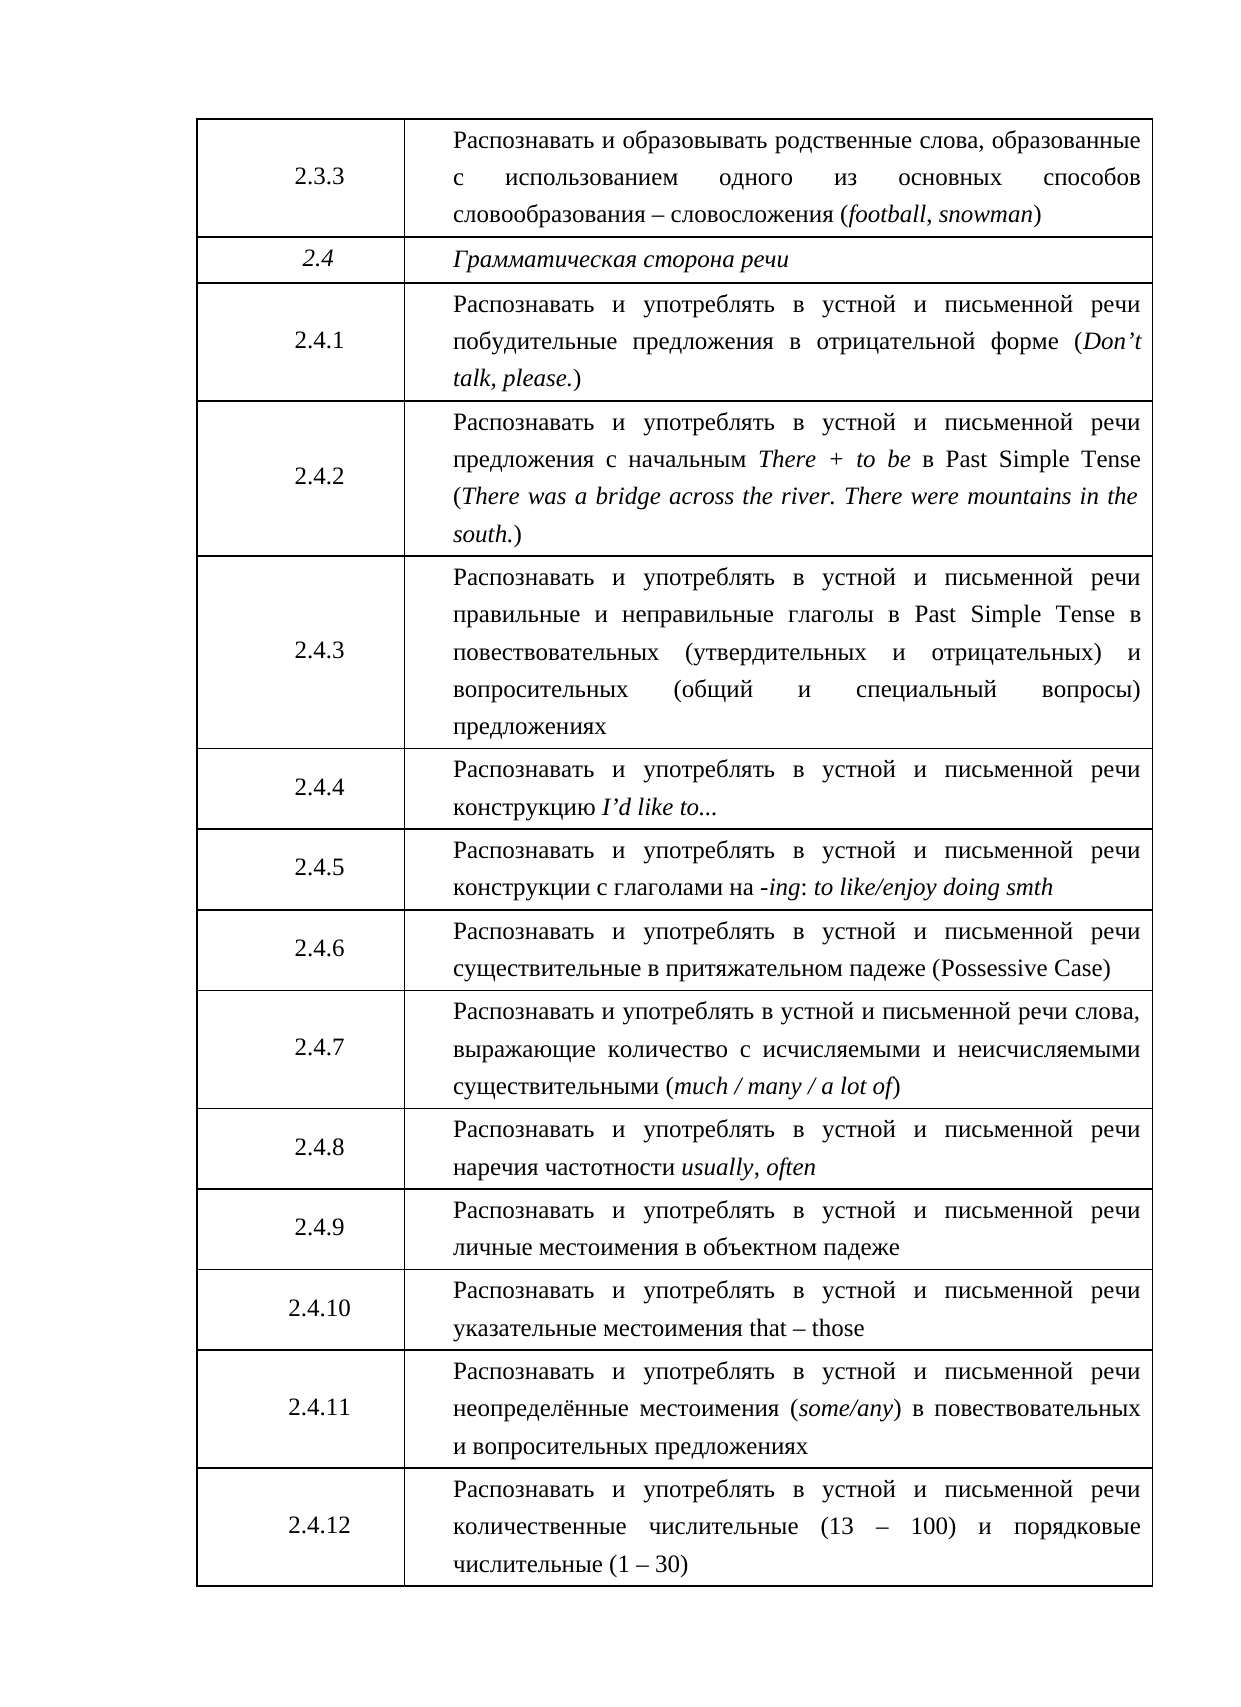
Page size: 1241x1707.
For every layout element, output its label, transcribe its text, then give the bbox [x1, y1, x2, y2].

table_cell 2.4.6 [198, 911, 404, 989]
table_cell Распознавать и употреблять в устной и письменной речи указательные местоимения that – those [405, 1270, 1152, 1349]
table_cell Распознавать и употреблять в устной и письменной речи предложения с начальным There + to be в Past Simple Tense (There was a bridge across the river. There were mountains in the south.) [405, 402, 1152, 555]
table_cell 2.4.9 [198, 1190, 404, 1269]
table_cell 2.4.3 [198, 557, 404, 748]
table_cell Распознавать и употреблять в устной и письменной речи существительные в притяжательном падеже (Possessive Case) [405, 911, 1152, 989]
table_cell Распознавать и употреблять в устной и письменной речи наречия частотности usually, often [405, 1109, 1152, 1188]
table_cell Распознавать и употреблять в устной и письменной речи неопределённые местоимения (some/any) в повествовательных и вопросительных предложениях [405, 1351, 1152, 1467]
table_cell 2.3.3 [198, 120, 404, 236]
table_cell Распознавать и употреблять в устной и письменной речи количественные числительные (13 – 100) и порядковые числительные (1 – 30) [405, 1469, 1152, 1585]
table_cell Распознавать и употреблять в устной и письменной речи личные местоимения в объектном падеже [405, 1190, 1152, 1269]
table_cell 2.4.10 [198, 1270, 404, 1349]
table_cell Распознавать и образовывать родственные слова, образованные с использованием одного из основных способов словообразования – словосложения (football, snowman) [405, 120, 1152, 236]
table_cell 2.4.8 [198, 1109, 404, 1188]
table_cell Распознавать и употреблять в устной и письменной речи конструкции с глаголами на -ing: to like/enjoy doing smth [405, 830, 1152, 909]
table_cell 2.4.1 [198, 284, 404, 400]
table_cell 2.4.4 [198, 749, 404, 828]
table_cell 2.4.11 [198, 1351, 404, 1467]
table_cell Распознавать и употреблять в устной и письменной речи побудительные предложения в отрицательной форме (Don’t talk, please.) [405, 284, 1152, 400]
table_cell Распознавать и употреблять в устной и письменной речи слова, выражающие количество с исчисляемыми и неисчисляемыми существительными (much / many / a lot of) [405, 991, 1152, 1107]
table_cell 2.4.5 [198, 830, 404, 909]
table_cell 2.4.2 [198, 402, 404, 555]
table_cell Грамматическая сторона речи [405, 238, 1152, 282]
table_cell 2.4.12 [198, 1469, 404, 1585]
table_cell 2.4 [198, 238, 404, 282]
table_cell 2.4.7 [198, 991, 404, 1107]
table_cell Распознавать и употреблять в устной и письменной речи конструкцию I’d like to... [405, 749, 1152, 828]
table_cell Распознавать и употреблять в устной и письменной речи правильные и неправильные глаголы в Past Simple Tense в повествовательных (утвердительных и отрицательных) и вопросительных (общий и специальный вопросы) предложениях [405, 557, 1152, 748]
